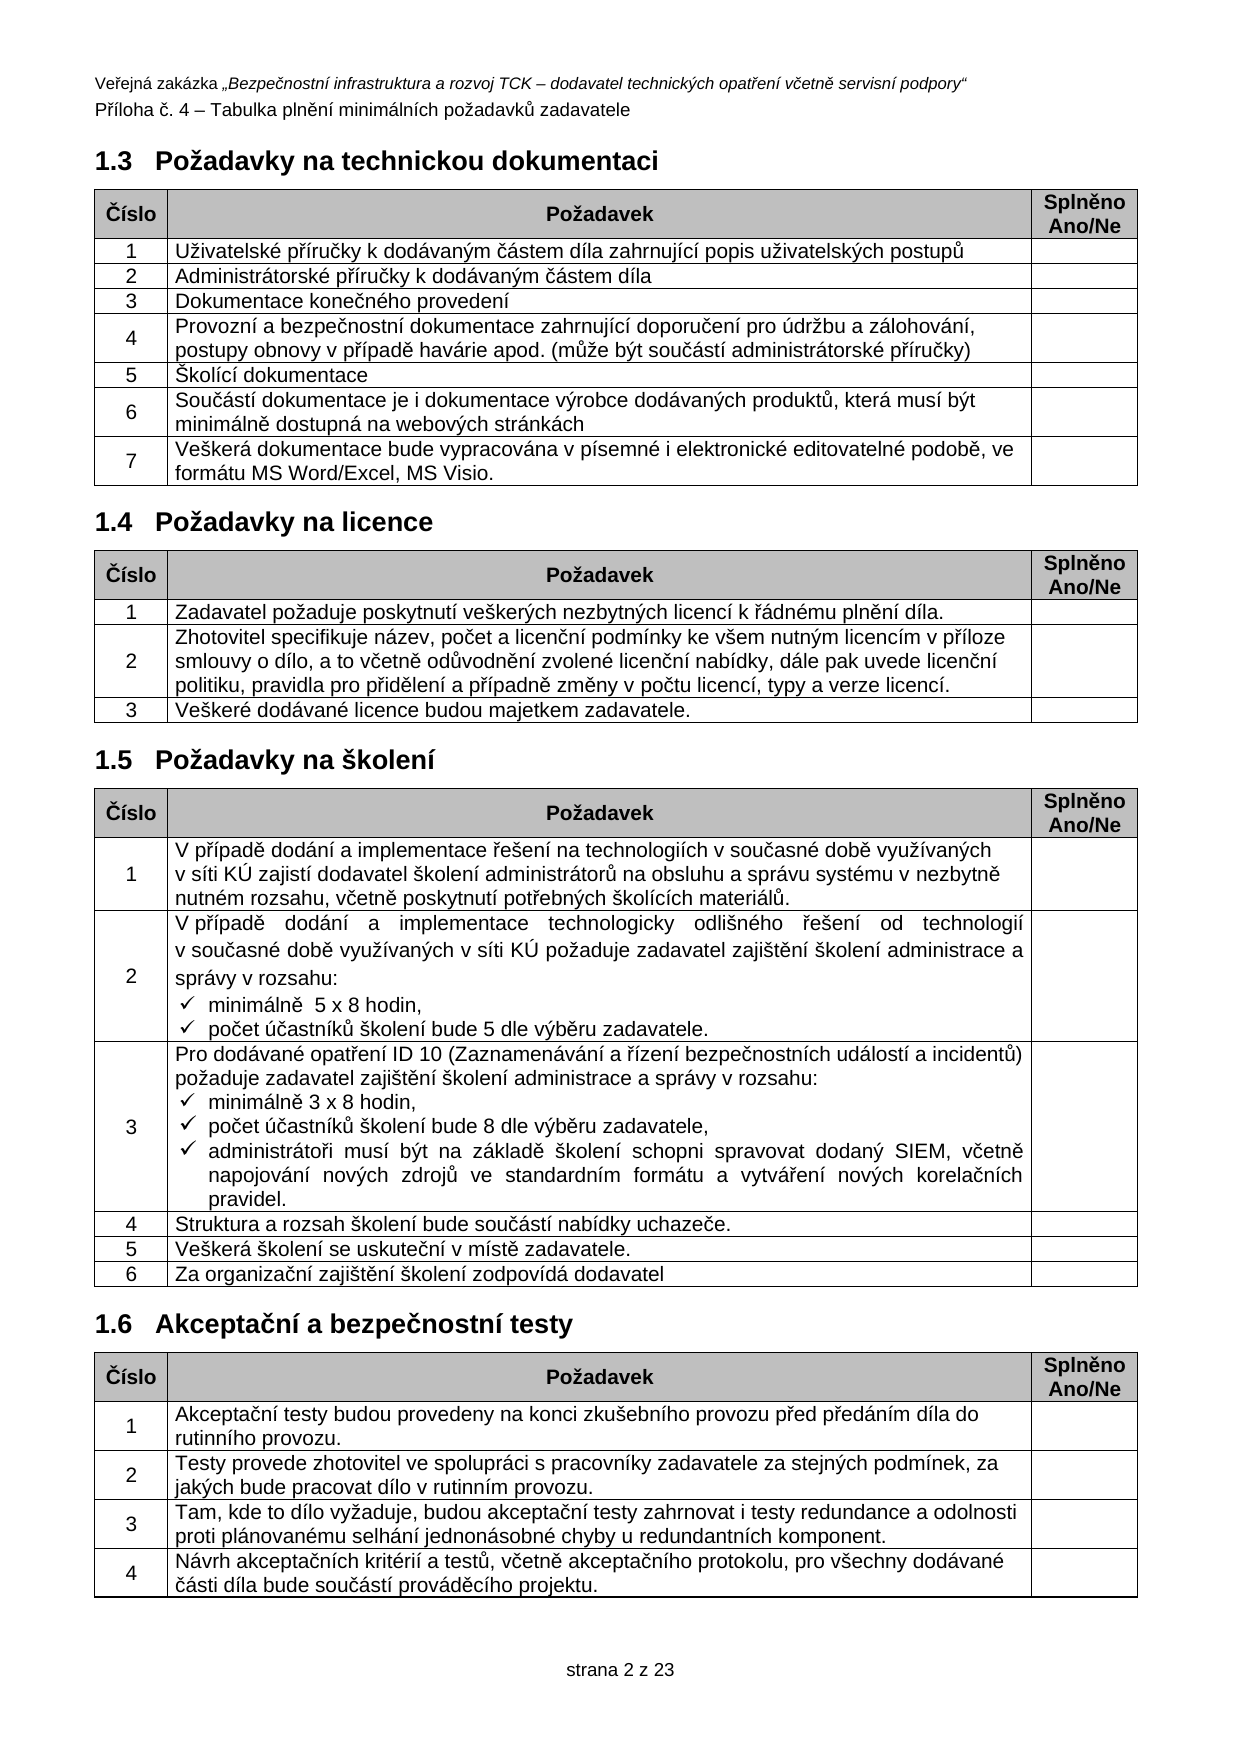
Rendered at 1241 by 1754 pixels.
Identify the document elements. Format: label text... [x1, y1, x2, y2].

table_cell 2 [95, 625, 167, 697]
table_cell [1032, 1042, 1137, 1211]
table_cell Veškeré dodávané licence budou majetkem zadavatele. [168, 698, 1031, 722]
table_cell 3 [95, 289, 167, 313]
subtitle Akceptační a bezpečnostní testy [94, 1308, 1146, 1339]
table_cell Za organizační zajištění školení zodpovídá dodavatel [168, 1262, 1031, 1286]
table_header Splněno Ano/Ne [1032, 789, 1137, 837]
table_cell 1 [95, 1402, 167, 1449]
table_header Požadavek [168, 789, 1031, 837]
table_cell Školící dokumentace [168, 363, 1031, 387]
table_cell Součástí dokumentace je i dokumentace výrobce dodávaných produktů, která musí být minimálně dostupná na webových stránkách [168, 388, 1031, 436]
table_cell [1032, 1402, 1137, 1449]
table_header Číslo [95, 789, 167, 837]
table_cell [1032, 698, 1137, 722]
table_cell 7 [95, 437, 167, 484]
table_cell [1032, 388, 1137, 436]
table_cell Testy provede zhotovitel ve spolupráci s pracovníky zadavatele za stejných podmínek, za jakých bude pracovat dílo v rutinním provozu. [168, 1451, 1031, 1498]
table_cell 1 [95, 838, 167, 909]
table_cell [1032, 437, 1137, 484]
table_header Požadavek [168, 190, 1031, 238]
table_cell 6 [95, 388, 167, 436]
table_cell 3 [95, 1042, 167, 1211]
table_cell Provozní a bezpečnostní dokumentace zahrnující doporučení pro údržbu a zálohování, postupy obnovy v případě havárie apod. (může být součástí administrátorské příručky) [168, 314, 1031, 362]
table_cell [1032, 239, 1137, 263]
table_cell Tam, kde to dílo vyžaduje, budou akceptační testy zahrnovat i testy redundance a odolnosti proti plánovanému selhání jednonásobné chyby u redundantních komponent. [168, 1500, 1031, 1547]
subtitle Požadavky na školení [94, 744, 1146, 775]
table_header Požadavek [168, 551, 1031, 599]
table_cell [1032, 1500, 1137, 1547]
table_header Číslo [95, 1353, 167, 1401]
subtitle Požadavky na technickou dokumentaci [94, 145, 1146, 176]
table_cell Akceptační testy budou provedeny na konci zkušebního provozu před předáním díla do rutinního provozu. [168, 1402, 1031, 1449]
table_cell Veškerá školení se uskuteční v místě zadavatele. [168, 1237, 1031, 1261]
table_cell Veškerá dokumentace bude vypracována v písemné i elektronické editovatelné podobě, ve formátu MS Word/Excel, MS Visio. [168, 437, 1031, 484]
table_cell 1 [95, 600, 167, 624]
table_cell 2 [95, 264, 167, 288]
table_cell 6 [95, 1262, 167, 1286]
table_header Číslo [95, 190, 167, 238]
table_cell Struktura a rozsah školení bude součástí nabídky uchazeče. [168, 1212, 1031, 1236]
table_cell [1032, 289, 1137, 313]
table_cell Administrátorské příručky k dodávaným částem díla [168, 264, 1031, 288]
table_cell [1032, 838, 1137, 909]
table_cell 3 [95, 1500, 167, 1547]
table_cell [1032, 363, 1137, 387]
table_cell 2 [95, 911, 167, 1041]
table_cell V případě dodání a implementace řešení na technologiích v současné době využívaných v síti KÚ zajistí dodavatel školení administrátorů na obsluhu a správu systému v nezbytně nutném rozsahu, včetně poskytnutí potřebných školících materiálů. [168, 838, 1031, 909]
table_cell [1032, 600, 1137, 624]
table_cell 4 [95, 1212, 167, 1236]
table_cell 3 [95, 698, 167, 722]
table_cell [1032, 264, 1137, 288]
table_cell 2 [95, 1451, 167, 1498]
table_cell 4 [95, 314, 167, 362]
table_header Splněno Ano/Ne [1032, 551, 1137, 599]
table_cell [1032, 1237, 1137, 1261]
table_header Splněno Ano/Ne [1032, 190, 1137, 238]
table_cell V případě dodání a implementace technologicky odlišného řešení od technologií v současné době využívaných v síti KÚ požaduje zadavatel zajištění školení administrace a správy v rozsahu: minimálně 5 x 8 hodin, počet účastníků školení bude 5 dle výběru zadavatele. [168, 911, 1031, 1041]
subtitle Požadavky na licence [94, 506, 1146, 538]
table_cell Zhotovitel specifikuje název, počet a licenční podmínky ke všem nutným licencím v příloze smlouvy o dílo, a to včetně odůvodnění zvolené licenční nabídky, dále pak uvede licenční politiku, pravidla pro přidělení a případně změny v počtu licencí, typy a verze licencí. [168, 625, 1031, 697]
table_cell [1032, 625, 1137, 697]
table_cell Pro dodávané opatření ID 10 (Zaznamenávání a řízení bezpečnostních událostí a incidentů) požaduje zadavatel zajištění školení administrace a správy v rozsahu: minimálně 3 x 8 hodin, počet účastníků školení bude 8 dle výběru zadavatele, administrátoři musí být na základě školení schopni spravovat dodaný SIEM, včetně napojování nových zdrojů ve standardním formátu a vytváření nových korelačních pravidel. [168, 1042, 1031, 1211]
table_cell [1032, 1212, 1137, 1236]
table_cell Dokumentace konečného provedení [168, 289, 1031, 313]
table_cell [1032, 314, 1137, 362]
table_cell Uživatelské příručky k dodávaným částem díla zahrnující popis uživatelských postupů [168, 239, 1031, 263]
table_header Požadavek [168, 1353, 1031, 1401]
table_cell Návrh akceptačních kritérií a testů, včetně akceptačního protokolu, pro všechny dodávané části díla bude součástí prováděcího projektu. [168, 1549, 1031, 1596]
table_cell 1 [95, 239, 167, 263]
table_cell 4 [95, 1549, 167, 1596]
table_cell [1032, 1451, 1137, 1498]
table_cell [1032, 1262, 1137, 1286]
table_header Splněno Ano/Ne [1032, 1353, 1137, 1401]
table_cell 5 [95, 363, 167, 387]
table_cell [1032, 911, 1137, 1041]
table_cell 5 [95, 1237, 167, 1261]
table_cell Zadavatel požaduje poskytnutí veškerých nezbytných licencí k řádnému plnění díla. [168, 600, 1031, 624]
table_header Číslo [95, 551, 167, 599]
table_cell [1032, 1549, 1137, 1596]
